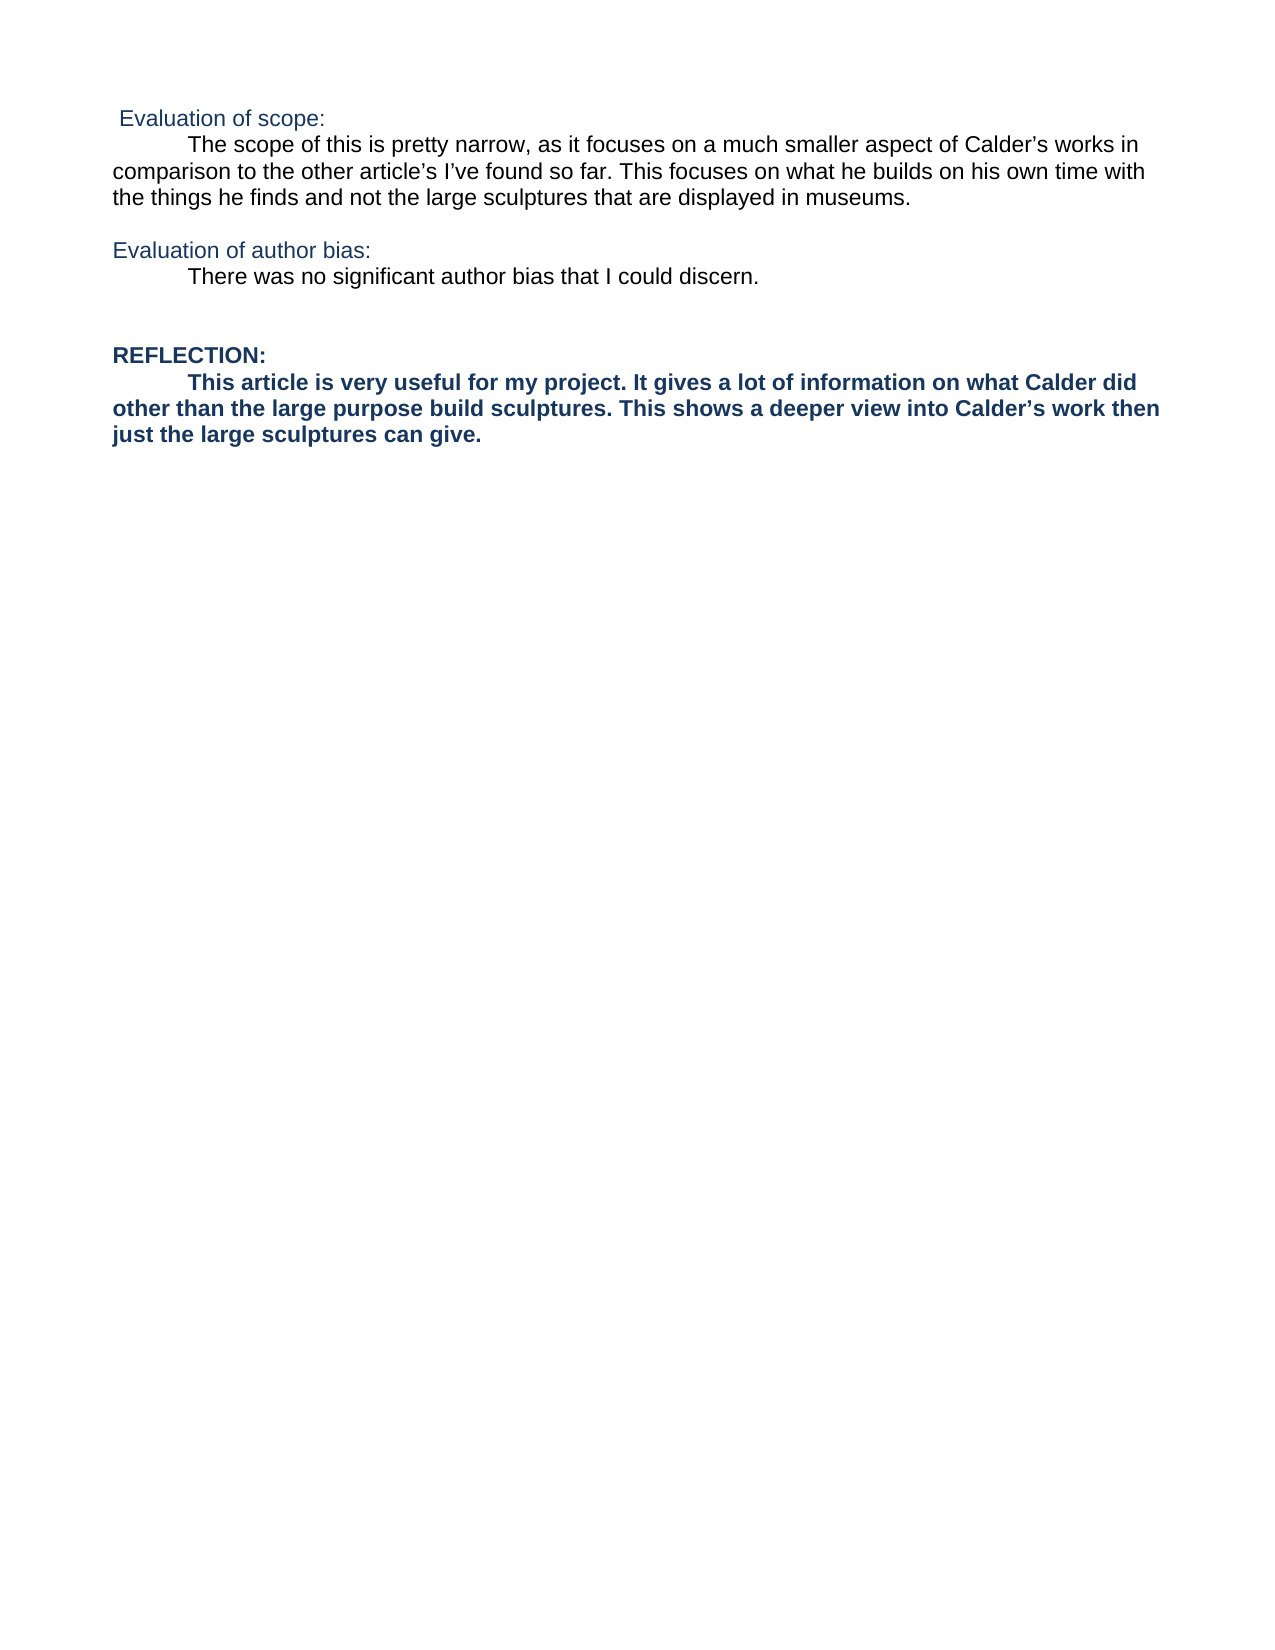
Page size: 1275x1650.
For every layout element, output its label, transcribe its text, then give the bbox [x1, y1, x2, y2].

text There was no significant author bias that I could discern. [112, 263, 1162, 289]
text The scope of this is pretty narrow, as it focuses on a much smaller aspect of Calder’s works in comparison to the other article’s I’ve found so far. This focuses on what he builds on his own time with the things he finds and not the large sculptures that are displayed in museums. [112, 131, 1162, 210]
text Evaluation of author bias: [112, 237, 1162, 263]
text This article is very useful for my project. It gives a lot of information on what Calder did other than the large purpose build sculptures. This shows a deeper view into Calder’s work then just the large sculptures can give. [112, 368, 1162, 448]
text REFLECTION: [112, 342, 1162, 368]
text Evaluation of scope: [112, 105, 1162, 131]
